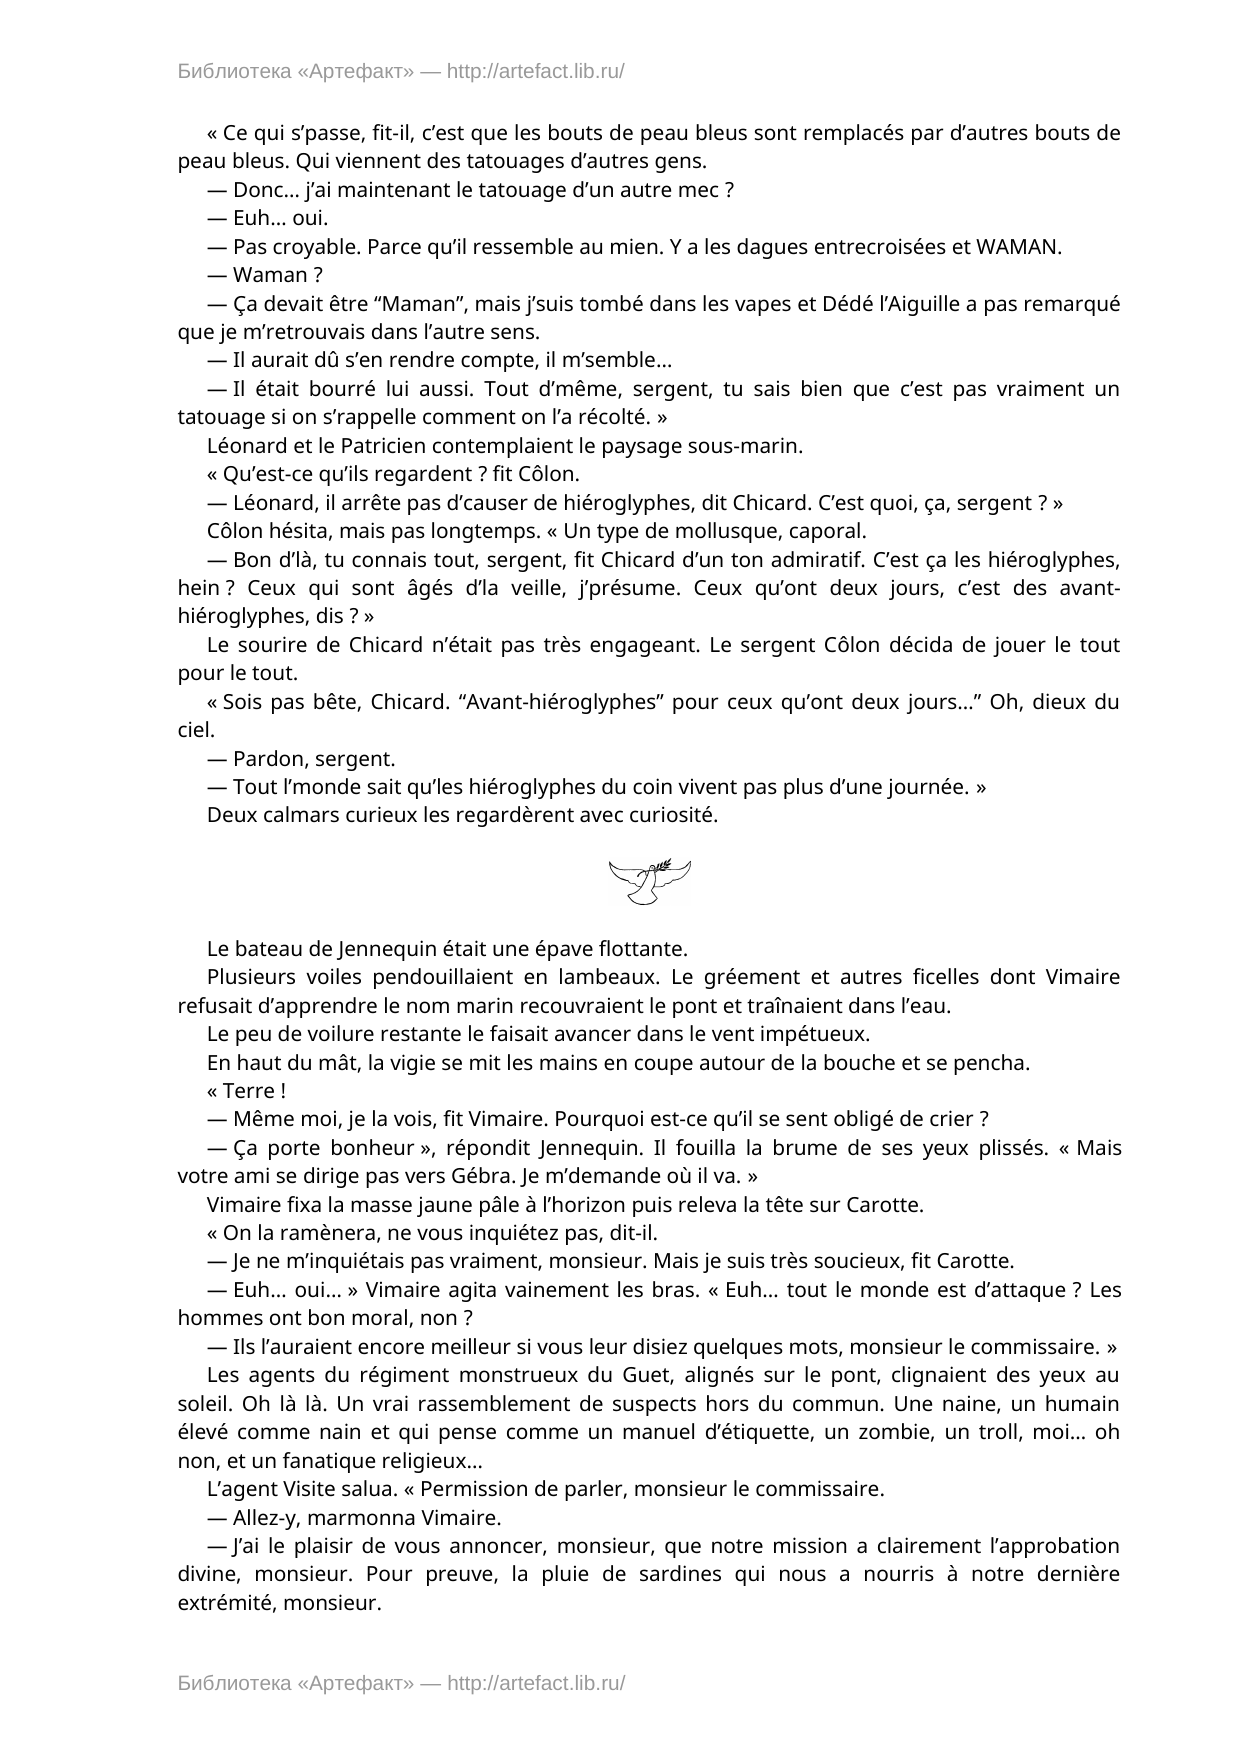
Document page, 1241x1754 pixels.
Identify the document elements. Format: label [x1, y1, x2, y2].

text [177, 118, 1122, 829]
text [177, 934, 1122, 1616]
picture [608, 857, 692, 906]
